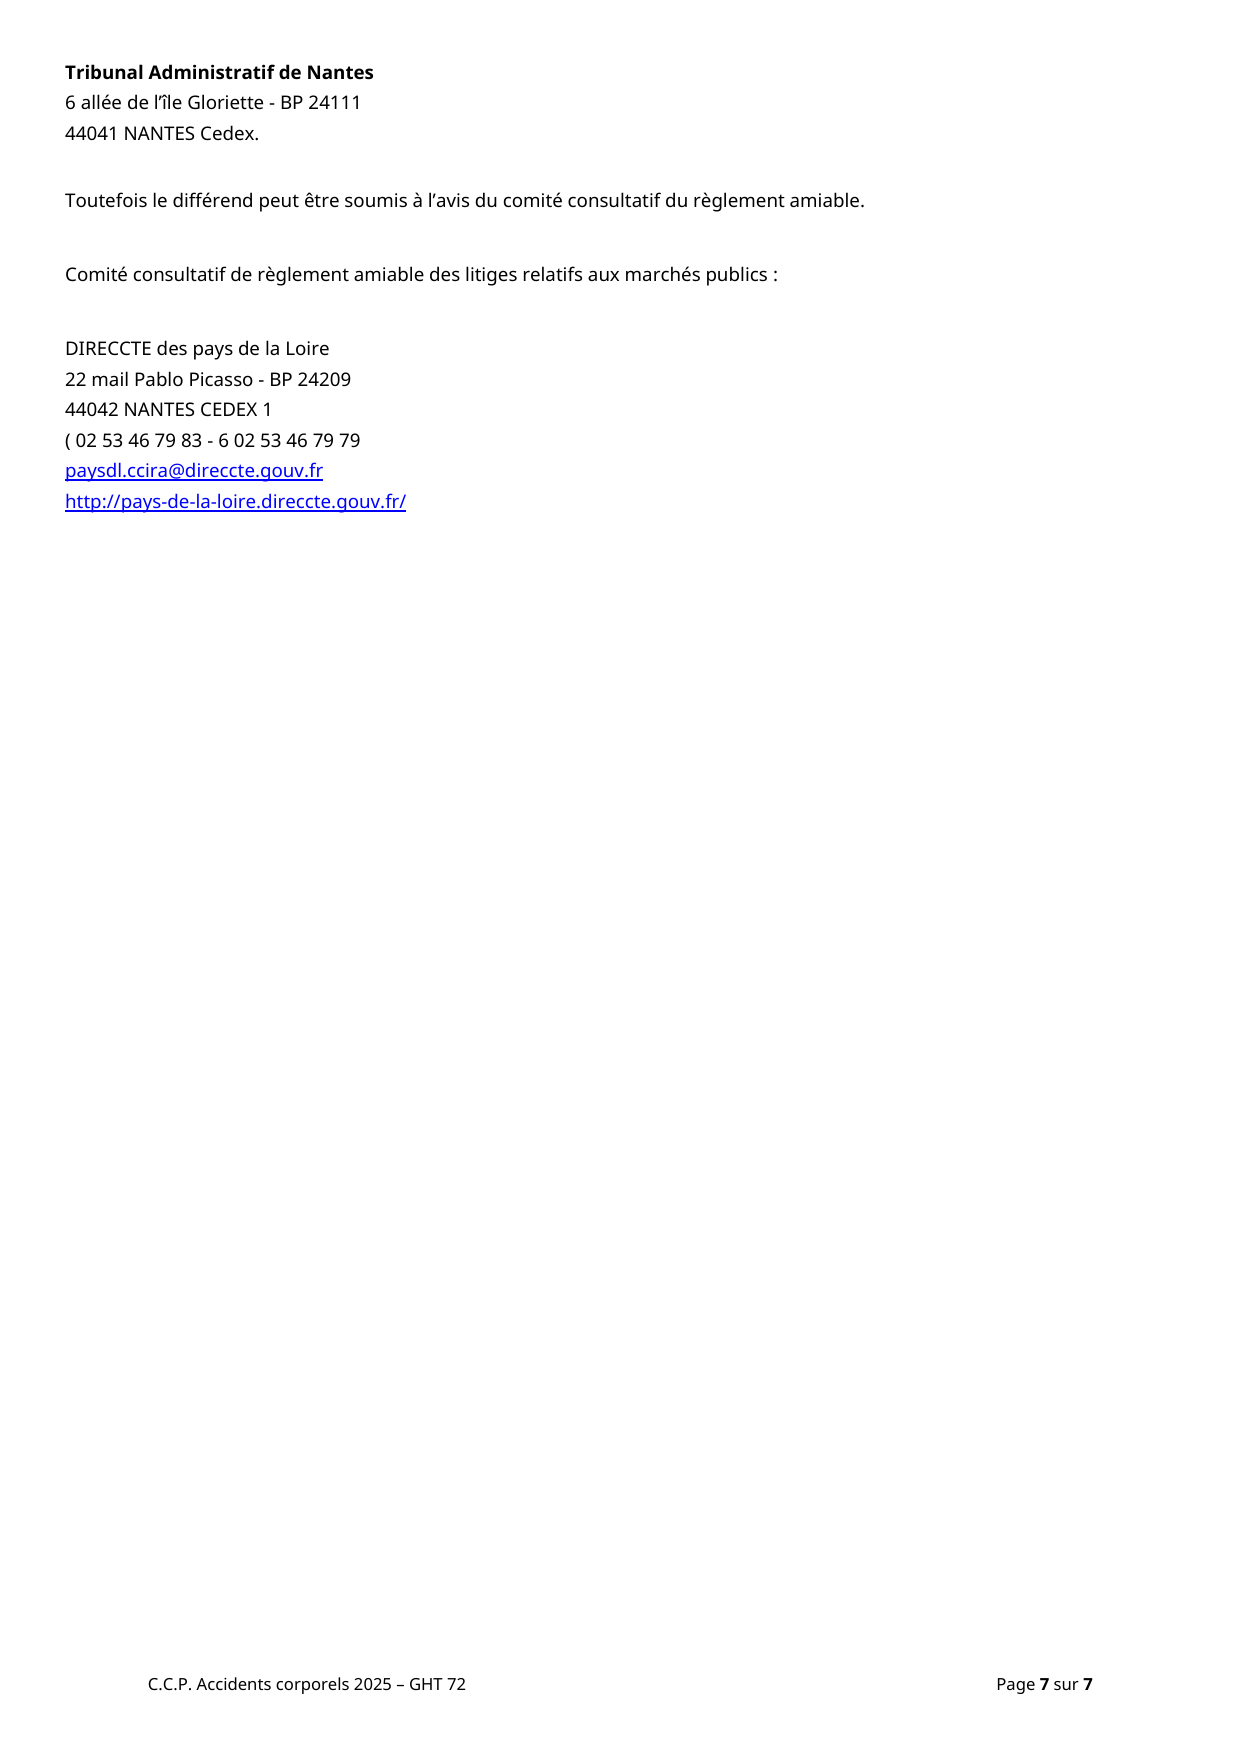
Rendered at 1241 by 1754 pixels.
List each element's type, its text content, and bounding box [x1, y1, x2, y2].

text paysdl.ccira@direccte.gouv.fr [65, 458, 1175, 483]
text 44041 NANTES Cedex. [65, 120, 1175, 146]
text 44042 NANTES CEDEX 1 [65, 397, 1175, 422]
text Tribunal Administratif de Nantes [65, 59, 1175, 84]
text 22 mail Pablo Picasso - BP 24209 [65, 366, 1175, 391]
text http://pays-de-la-loire.direccte.gouv.fr/ [65, 488, 1175, 514]
text 6 allée de l’île Gloriette - BP 24111 [65, 90, 1175, 115]
text Comité consultatif de règlement amiable des litiges relatifs aux marchés publics : [65, 262, 1175, 287]
text DIRECCTE des pays de la Loire [65, 335, 1175, 361]
text ( 02 53 46 79 83 - 6 02 53 46 79 79 [65, 427, 1175, 453]
text Toutefois le différend peut être soumis à l’avis du comité consultatif du règlement amiable. [65, 188, 1175, 213]
